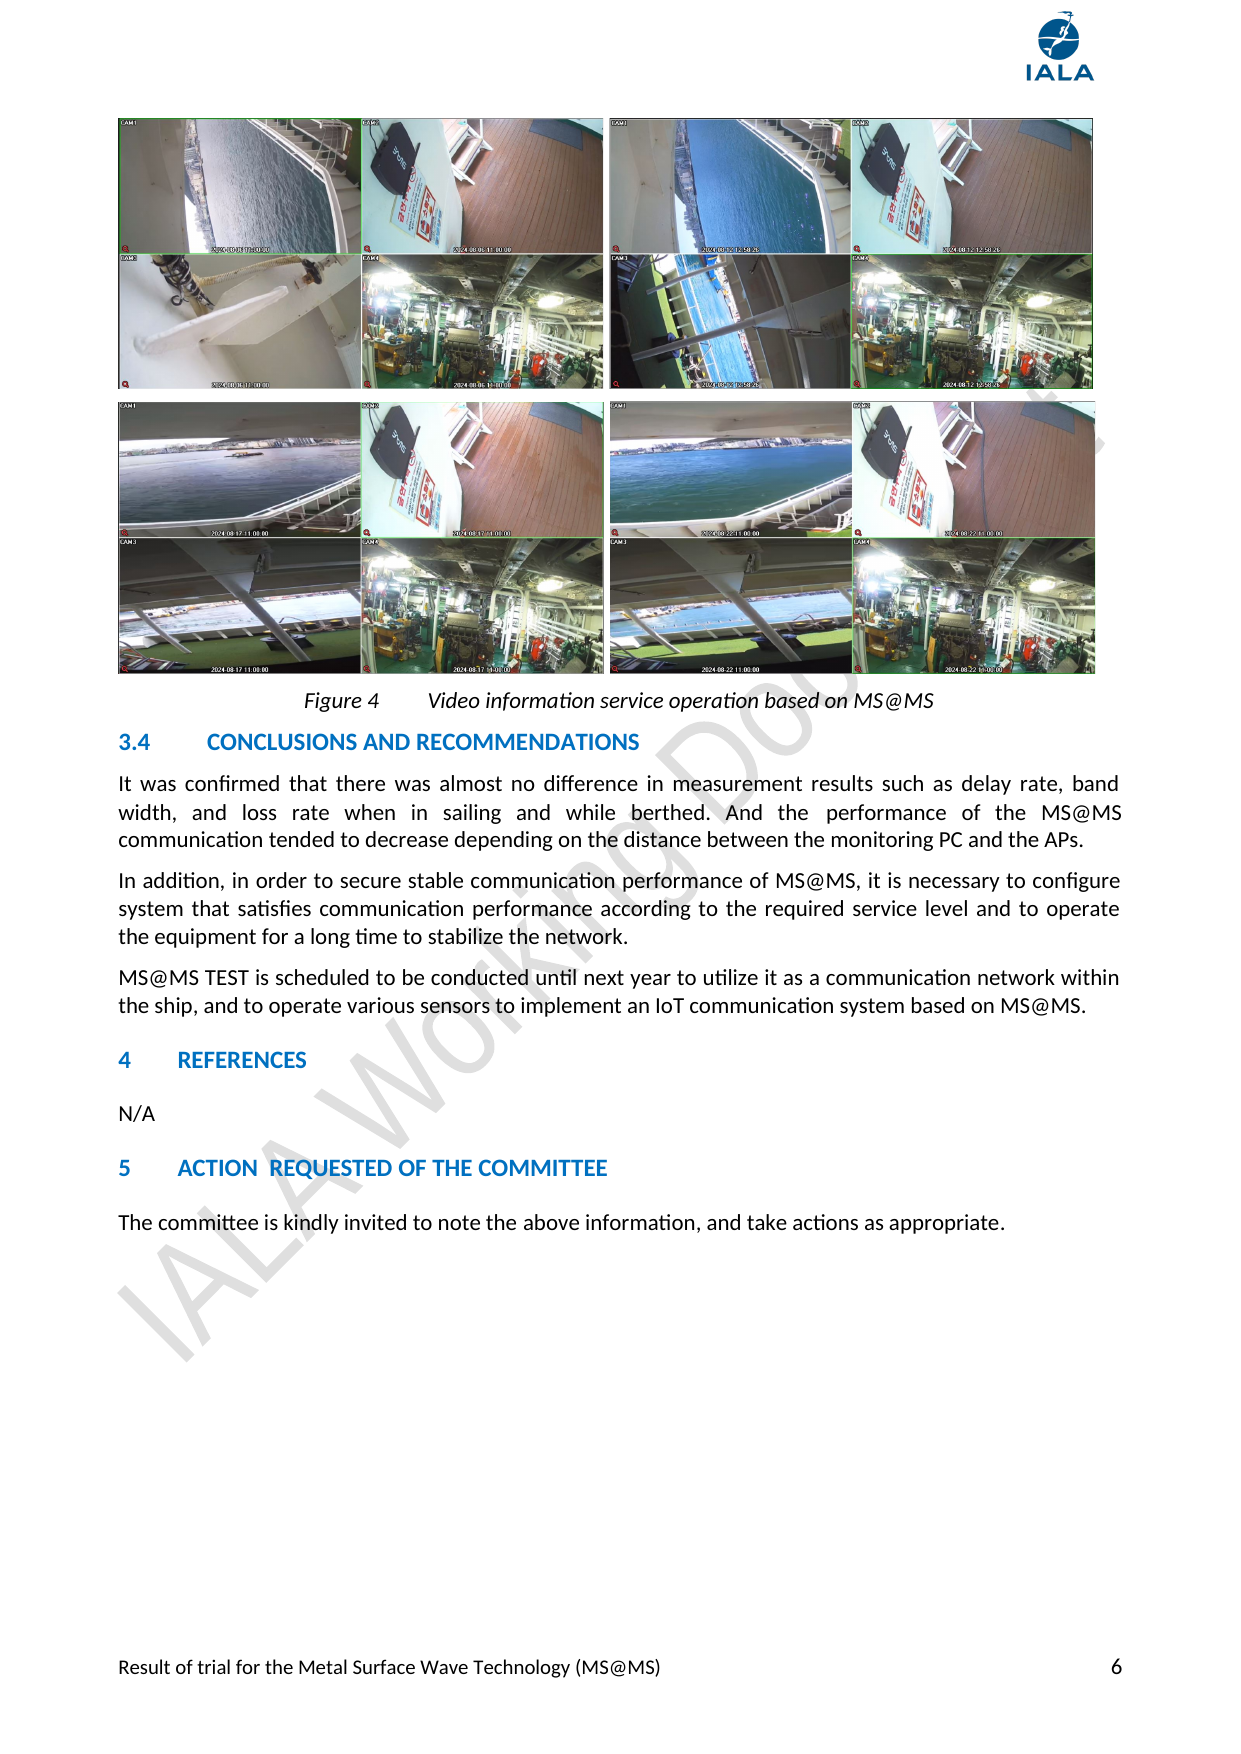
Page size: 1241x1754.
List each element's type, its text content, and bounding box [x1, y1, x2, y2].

subtitle references [118, 1044, 1122, 1074]
text In addition, in order to secure stable communication performance of MS@MS, it is necessary to configure system that satisfies communication performance according to the required service level and to operate the equipment for a long time to stabilize the network. [118, 866, 1122, 950]
text Video information service operation based on MS@MS [118, 686, 1122, 714]
text It was confirmed that there was almost no difference in measurement results such as delay rate, band width, and loss rate when in sailing and while berthed. And the performance of the MS@MS communication tended to decrease depending on the distance between the monitoring PC and the APs. [118, 769, 1122, 854]
subtitle CONCLUSIONS AND RECOMMENDATIONS [118, 727, 1122, 757]
text MS@MS TEST is scheduled to be conducted until next year to utilize it as a communication network within the ship, and to operate various sensors to implement an IoT communication system based on MS@MS. [118, 963, 1122, 1019]
picture [1011, 3, 1106, 96]
picture [118, 118, 604, 389]
subtitle action requested of the committee [118, 1152, 1122, 1183]
list N/A [118, 1099, 1122, 1127]
text The committee is kindly invited to note the above information, and take actions as appropriate. [118, 1208, 1122, 1236]
picture [610, 401, 1096, 674]
picture [118, 402, 604, 674]
picture [609, 118, 1093, 389]
